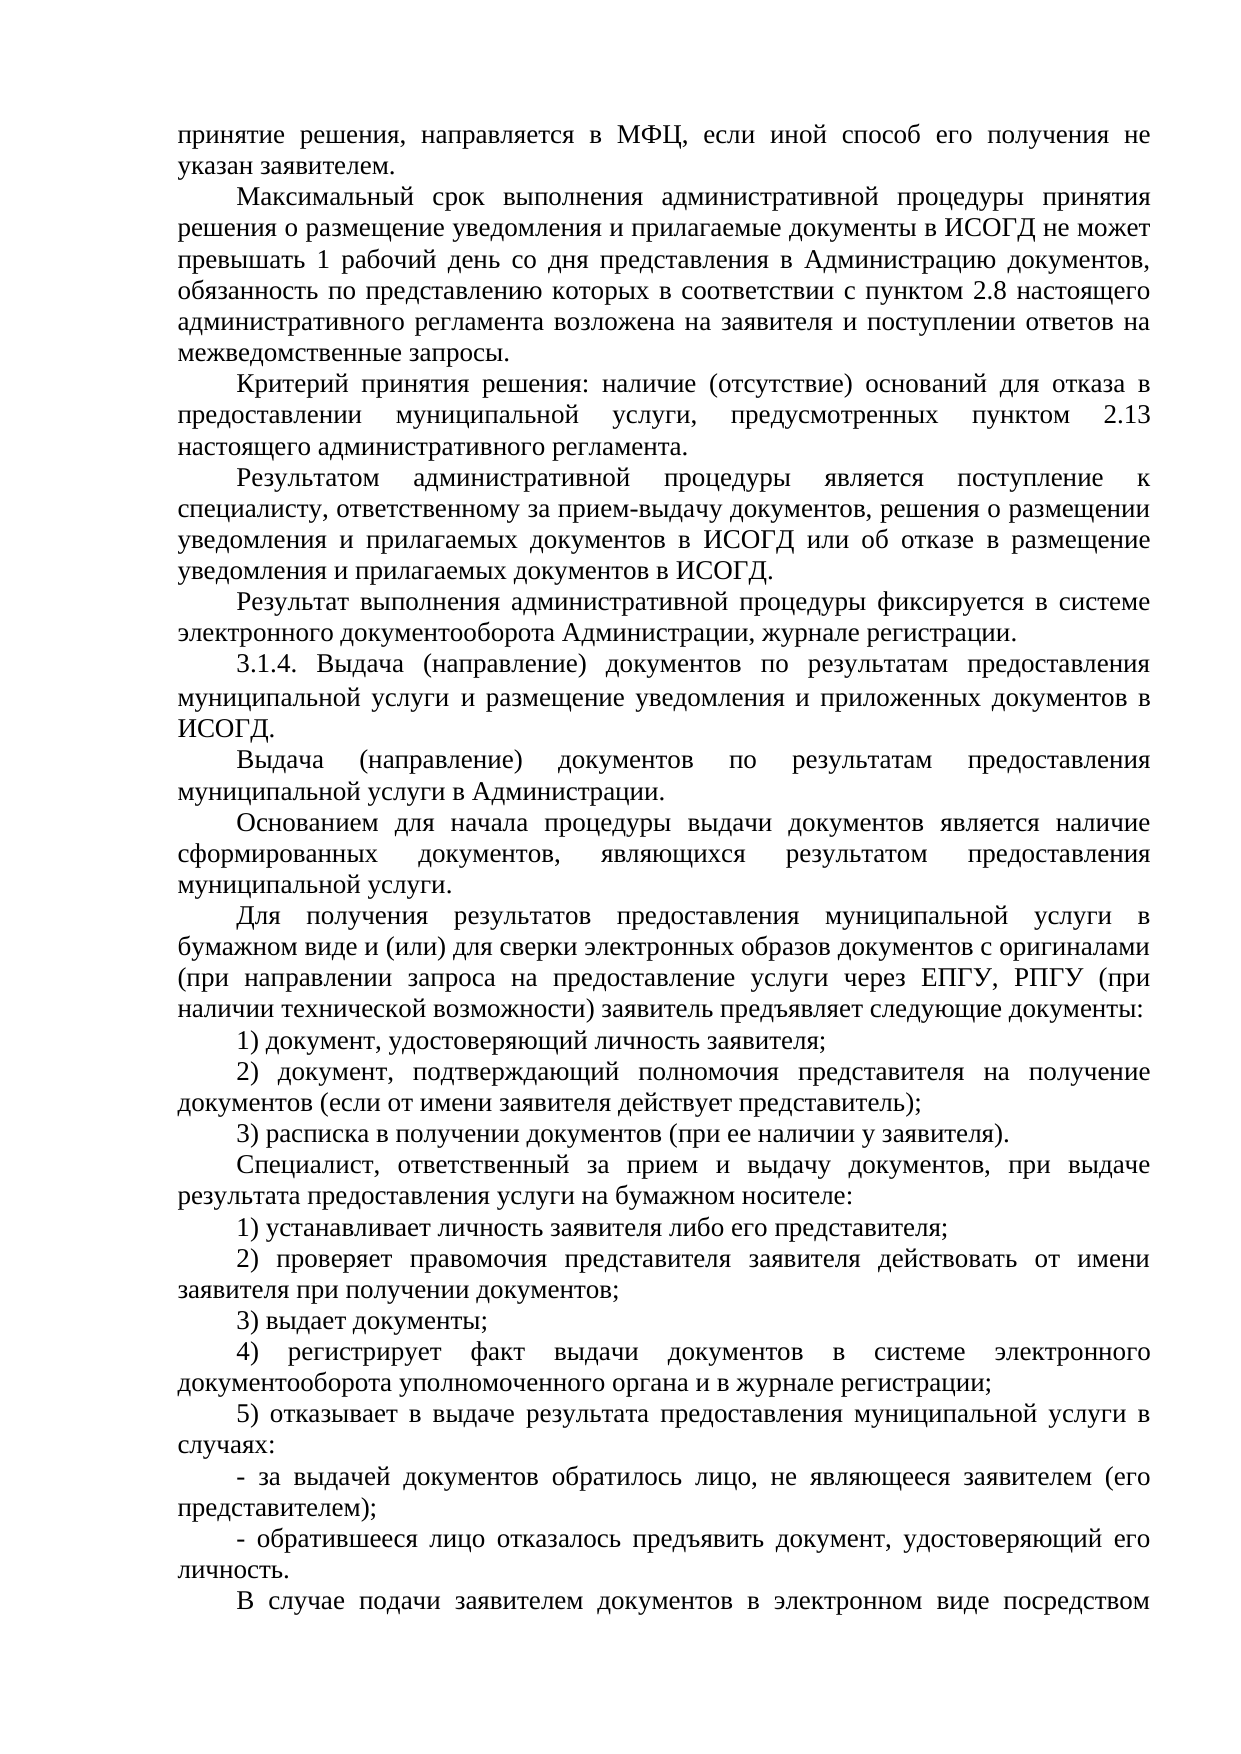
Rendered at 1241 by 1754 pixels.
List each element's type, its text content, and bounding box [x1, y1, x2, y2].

text - обратившееся лицо отказалось предъявить документ, удостоверяющий его личность. [177, 1522, 1152, 1584]
text 2) проверяет правомочия представителя заявителя действовать от имени заявителя при получении документов; [177, 1242, 1152, 1304]
text 4) регистрирует факт выдачи документов в системе электронного документооборота уполномоченного органа и в журнале регистрации; [177, 1335, 1152, 1397]
text Результатом административной процедуры является поступление к специалисту, ответственному за прием-выдачу документов, решения о размещении уведомления и прилагаемых документов в ИСОГД или об отказе в размещение уведомления и прилагаемых документов в ИСОГД. [177, 461, 1152, 585]
text 1) устанавливает личность заявителя либо его представителя; [177, 1211, 1152, 1242]
text Для получения результатов предоставления муниципальной услуги в бумажном виде и (или) для сверки электронных образов документов с оригиналами (при направлении запроса на предоставление услуги через ЕПГУ, РПГУ (при наличии технической возможности) заявитель предъявляет следующие документы: [177, 899, 1152, 1024]
text 2) документ, подтверждающий полномочия представителя на получение документов (если от имени заявителя действует представитель); [177, 1055, 1152, 1117]
text Выдача (направление) документов по результатам предоставления муниципальной услуги в Администрации. [177, 743, 1152, 806]
text Результат выполнения административной процедуры фиксируется в системе электронного документооборота Администрации, журнале регистрации. [177, 585, 1152, 648]
text Специалист, ответственный за прием и выдачу документов, при выдаче результата предоставления услуги на бумажном носителе: [177, 1148, 1152, 1211]
text Основанием для начала процедуры выдачи документов является наличие сформированных документов, являющихся результатом предоставления муниципальной услуги. [177, 806, 1152, 899]
text 3) расписка в получении документов (при ее наличии у заявителя). [177, 1117, 1152, 1148]
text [177, 118, 1152, 180]
text 5) отказывает в выдаче результата предоставления муниципальной услуги в случаях: [177, 1397, 1152, 1460]
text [177, 1584, 1152, 1616]
text 1) документ, удостоверяющий личность заявителя; [177, 1024, 1152, 1055]
text Критерий принятия решения: наличие (отсутствие) оснований для отказа в предоставлении муниципальной услуги, предусмотренных пунктом 2.13 настоящего административного регламента. [177, 367, 1152, 461]
text 3) выдает документы; [177, 1304, 1152, 1335]
text 3.1.4. Выдача (направление) документов по результатам предоставления муниципальной услуги и размещение уведомления и приложенных документов в ИСОГД. [177, 648, 1152, 743]
text Максимальный срок выполнения административной процедуры принятия решения о размещение уведомления и прилагаемые документы в ИСОГД не может превышать 1 рабочий день со дня представления в Администрацию документов, обязанность по представлению которых в соответствии с пунктом 2.8 настоящего административного регламента возложена на заявителя и поступлении ответов на межведомственные запросы. [177, 180, 1152, 367]
text - за выдачей документов обратилось лицо, не являющееся заявителем (его представителем); [177, 1460, 1152, 1522]
